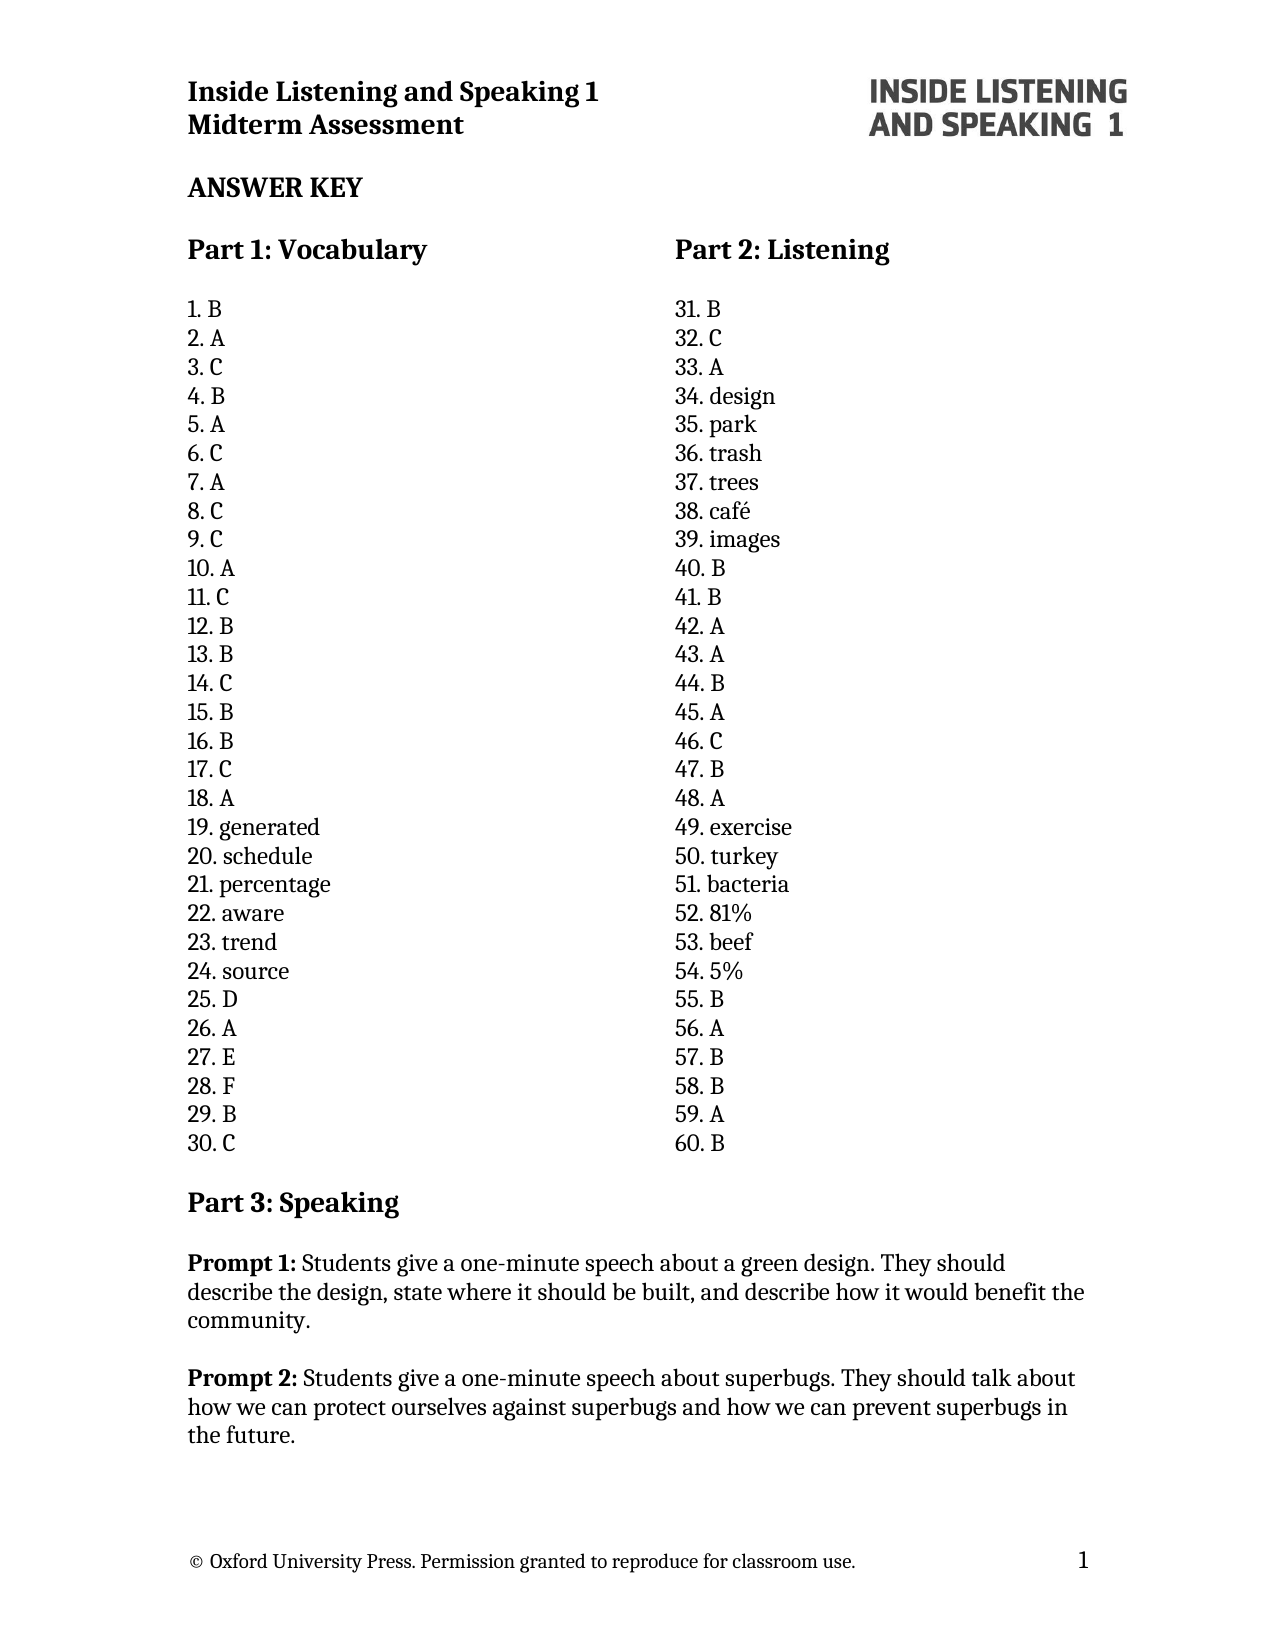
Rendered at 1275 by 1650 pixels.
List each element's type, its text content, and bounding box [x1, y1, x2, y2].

text 17. C [187, 755, 600, 784]
text Prompt 1: Students give a one-minute speech about a green design. They should describe the design, state where it should be built, and describe how it would benefit the community. [187, 1249, 1087, 1335]
text 19. generated [187, 813, 600, 842]
text 34. design [675, 382, 1087, 410]
text 23. trend [187, 928, 600, 957]
text 52. 81% [675, 899, 1087, 928]
picture [858, 64, 1137, 149]
text 7. A [187, 468, 600, 497]
text 38. café [675, 497, 1087, 525]
text 1. B [187, 295, 600, 324]
text 8. C [187, 497, 600, 525]
text 43. A [675, 640, 1087, 669]
text 13. B [187, 640, 600, 669]
text 2. A [187, 324, 600, 353]
text 18. A [187, 784, 600, 813]
text 56. A [675, 1014, 1087, 1043]
text 32. C [675, 324, 1087, 353]
text 30. C [187, 1129, 600, 1158]
text 29. B [187, 1100, 600, 1129]
text 33. A [675, 353, 1087, 382]
text 15. B [187, 698, 600, 727]
text 57. B [675, 1043, 1087, 1072]
text 39. images [675, 525, 1087, 554]
text 24. source [187, 957, 600, 985]
text 25. D [187, 985, 600, 1014]
text 28. F [187, 1072, 600, 1100]
text 37. trees [675, 468, 1087, 497]
text 12. B [187, 612, 600, 640]
text Part 1: Vocabulary [187, 233, 600, 267]
text 31. B [675, 295, 1087, 324]
text 21. percentage [187, 870, 600, 899]
text 59. A [675, 1100, 1087, 1129]
text 35. park [675, 410, 1087, 439]
text 5. A [187, 410, 600, 439]
text 60. B [675, 1129, 1087, 1158]
text 3. C [187, 353, 600, 382]
text 55. B [675, 985, 1087, 1014]
text Part 2: Listening [675, 233, 1087, 267]
text 44. B [675, 669, 1087, 698]
text 4. B [187, 382, 600, 410]
text 6. C [187, 439, 600, 468]
text Prompt 2: Students give a one-minute speech about superbugs. They should talk about how we can protect ourselves against superbugs and how we can prevent superbugs in the future. [187, 1364, 1087, 1450]
text 45. A [675, 698, 1087, 727]
text 10. A [187, 554, 600, 583]
text ANSWER KEY [187, 171, 1087, 204]
text 50. turkey [675, 842, 1087, 870]
text 42. A [675, 612, 1087, 640]
text 14. C [187, 669, 600, 698]
text 20. schedule [187, 842, 600, 870]
text 36. trash [675, 439, 1087, 468]
text 41. B [675, 583, 1087, 612]
text 16. B [187, 727, 600, 755]
text 51. bacteria [675, 870, 1087, 899]
text 11. C [187, 583, 600, 612]
text Part 3: Speaking [187, 1187, 1087, 1220]
text 9. C [187, 525, 600, 554]
text 58. B [675, 1072, 1087, 1100]
text 27. E [187, 1043, 600, 1072]
text 48. A [675, 784, 1087, 813]
text 40. B [675, 554, 1087, 583]
text 46. C [675, 727, 1087, 755]
text 26. A [187, 1014, 600, 1043]
text 22. aware [187, 899, 600, 928]
text 53. beef [675, 928, 1087, 957]
text 47. B [675, 755, 1087, 784]
text 54. 5% [675, 957, 1087, 985]
text 49. exercise [675, 813, 1087, 842]
